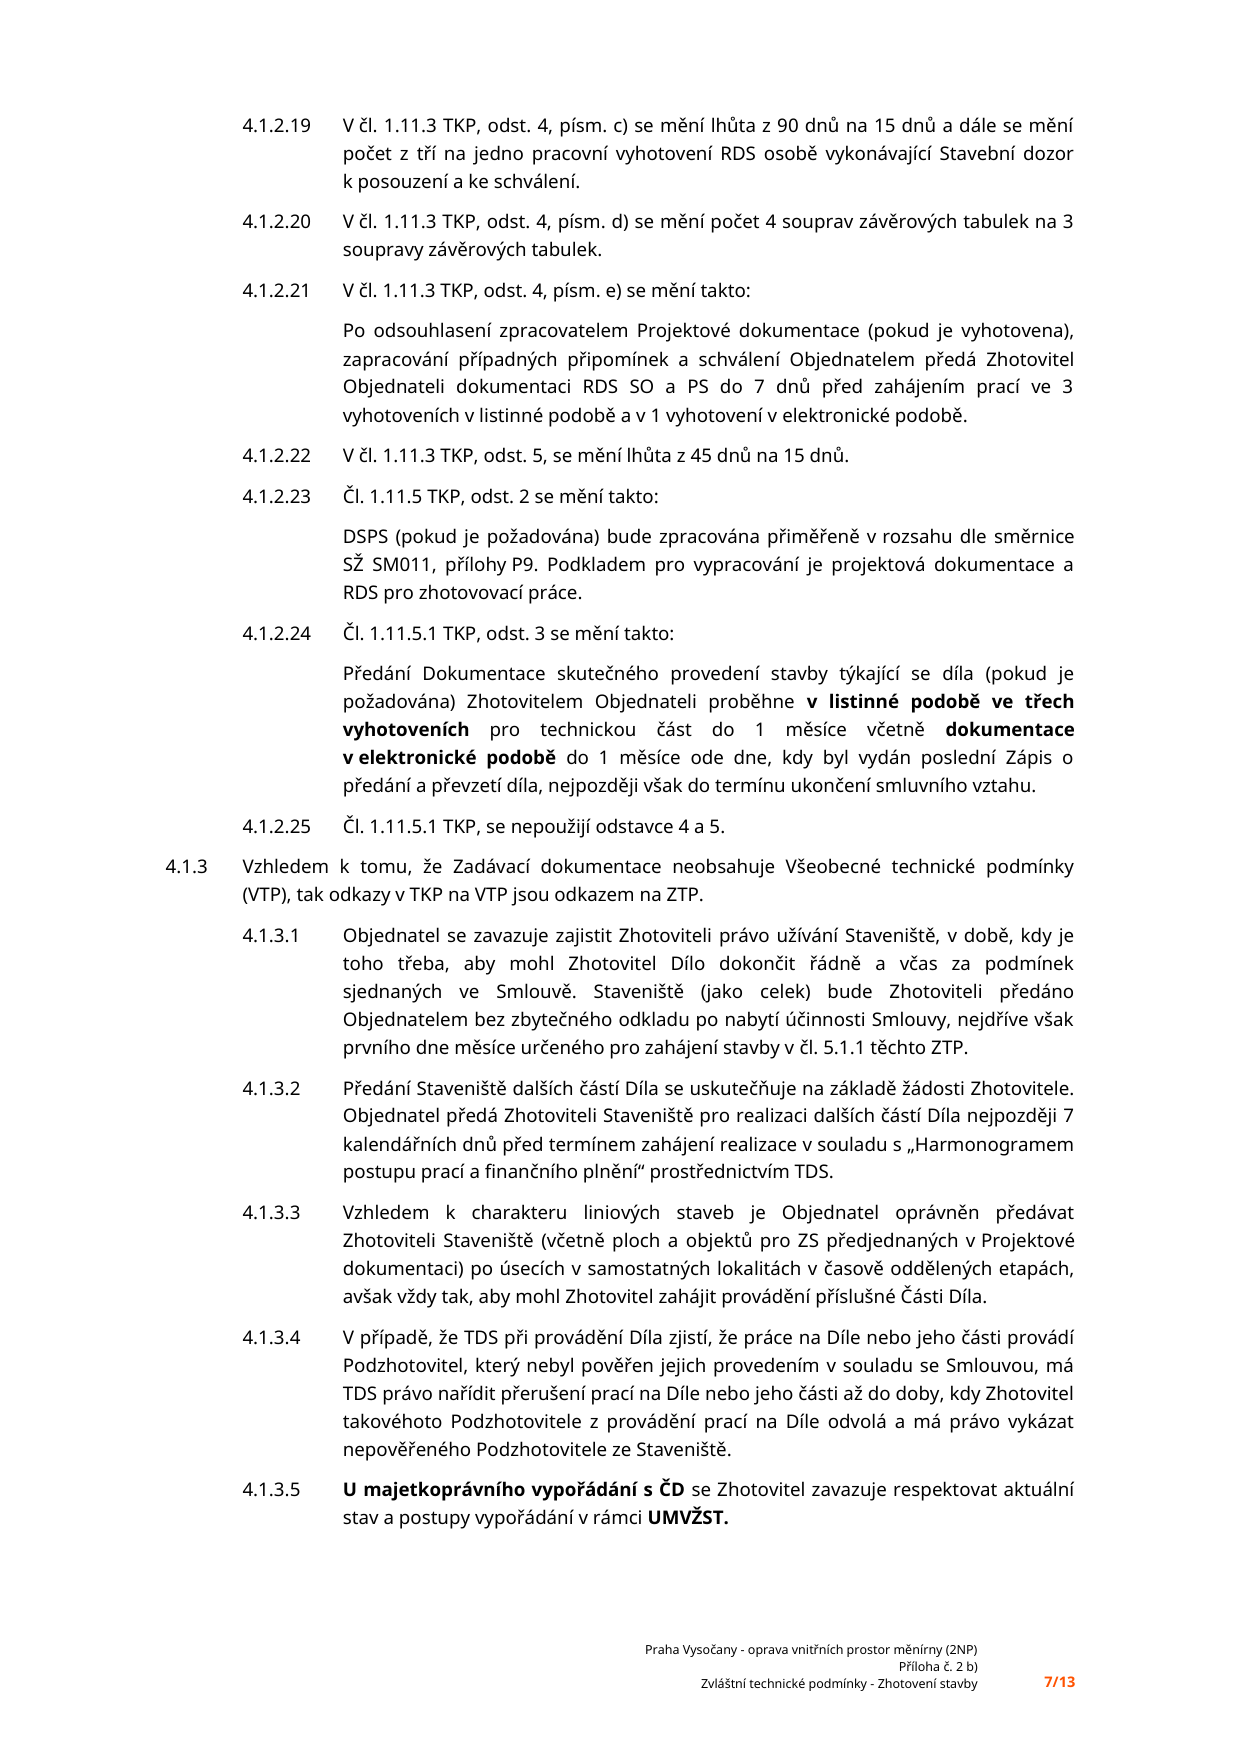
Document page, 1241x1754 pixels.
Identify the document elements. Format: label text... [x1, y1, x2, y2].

text Předání Dokumentace skutečného provedení stavby týkající se díla (pokud je požadována) Zhotovitelem Objednateli proběhne v listinné podobě ve třech vyhotoveních pro technickou část do 1 měsíce včetně dokumentace v elektronické podobě do 1 měsíce ode dne, kdy byl vydán poslední Zápis o předání a převzetí díla, nejpozději však do termínu ukončení smluvního vztahu. [343, 661, 1075, 798]
list Čl. 1.11.5 TKP, odst. 2 se mění takto: [242, 483, 1075, 508]
list Čl. 1.11.5.1 TKP, se nepoužijí odstavce 4 a 5. [242, 813, 1075, 839]
text Po odsouhlasení zpracovatelem Projektové dokumentace (pokud je vyhotovena), zapracování případných připomínek a schválení Objednatelem předá Zhotovitel Objednateli dokumentaci RDS SO a PS do 7 dnů před zahájením prací ve 3 vyhotoveních v listinné podobě a v 1 vyhotovení v elektronické podobě. [343, 318, 1075, 427]
list Vzhledem k charakteru liniových staveb je Objednatel oprávněn předávat Zhotoviteli Staveniště (včetně ploch a objektů pro ZS předjednaných v Projektové dokumentaci) po úsecích v samostatných lokalitách v časově oddělených etapách, avšak vždy tak, aby mohl Zhotovitel zahájit provádění příslušné Části Díla. [242, 1199, 1075, 1309]
list V čl. 1.11.3 TKP, odst. 5, se mění lhůta z 45 dnů na 15 dnů. [242, 442, 1075, 468]
text DSPS (pokud je požadována) bude zpracována přiměřeně v rozsahu dle směrnice SŽ SM011, přílohy P9. Podkladem pro vypracování je projektová dokumentace a RDS pro zhotovovací práce. [343, 523, 1075, 605]
list V čl. 1.11.3 TKP, odst. 4, písm. d) se mění počet 4 souprav závěrových tabulek na 3 soupravy závěrových tabulek. [242, 209, 1075, 262]
list Vzhledem k tomu, že Zadávací dokumentace neobsahuje Všeobecné technické podmínky (VTP), tak odkazy v TKP na VTP jsou odkazem na ZTP. [165, 854, 1075, 907]
list V čl. 1.11.3 TKP, odst. 4, písm. e) se mění takto: [242, 277, 1075, 303]
list Čl. 1.11.5.1 TKP, odst. 3 se mění takto: [242, 620, 1075, 646]
list U majetkoprávního vypořádání s ČD se Zhotovitel zavazuje respektovat aktuální stav a postupy vypořádání v rámci UMVŽST. [242, 1477, 1075, 1530]
list V čl. 1.11.3 TKP, odst. 4, písm. c) se mění lhůta z 90 dnů na 15 dnů a dále se mění počet z tří na jedno pracovní vyhotovení RDS osobě vykonávající Stavební dozor k posouzení a ke schválení. [242, 112, 1075, 194]
list Objednatel se zavazuje zajistit Zhotoviteli právo užívání Staveniště, v době, kdy je toho třeba, aby mohl Zhotovitel Dílo dokončit řádně a včas za podmínek sjednaných ve Smlouvě. Staveniště (jako celek) bude Zhotoviteli předáno Objednatelem bez zbytečného odkladu po nabytí účinnosti Smlouvy, nejdříve však prvního dne měsíce určeného pro zahájení stavby v čl. 5.1.1 těchto ZTP. [242, 922, 1075, 1060]
list Předání Staveniště dalších částí Díla se uskutečňuje na základě žádosti Zhotovitele. Objednatel předá Zhotoviteli Staveniště pro realizaci dalších částí Díla nejpozději 7 kalendářních dnů před termínem zahájení realizace v souladu s „Harmonogramem postupu prací a finančního plnění“ prostřednictvím TDS. [242, 1075, 1075, 1184]
list V případě, že TDS při provádění Díla zjistí, že práce na Díle nebo jeho části provádí Podzhotovitel, který nebyl pověřen jejich provedením v souladu se Smlouvou, má TDS právo nařídit přerušení prací na Díle nebo jeho části až do doby, kdy Zhotovitel takovéhoto Podzhotovitele z provádění prací na Díle odvolá a má právo vykázat nepověřeného Podzhotovitele ze Staveniště. [242, 1324, 1075, 1462]
